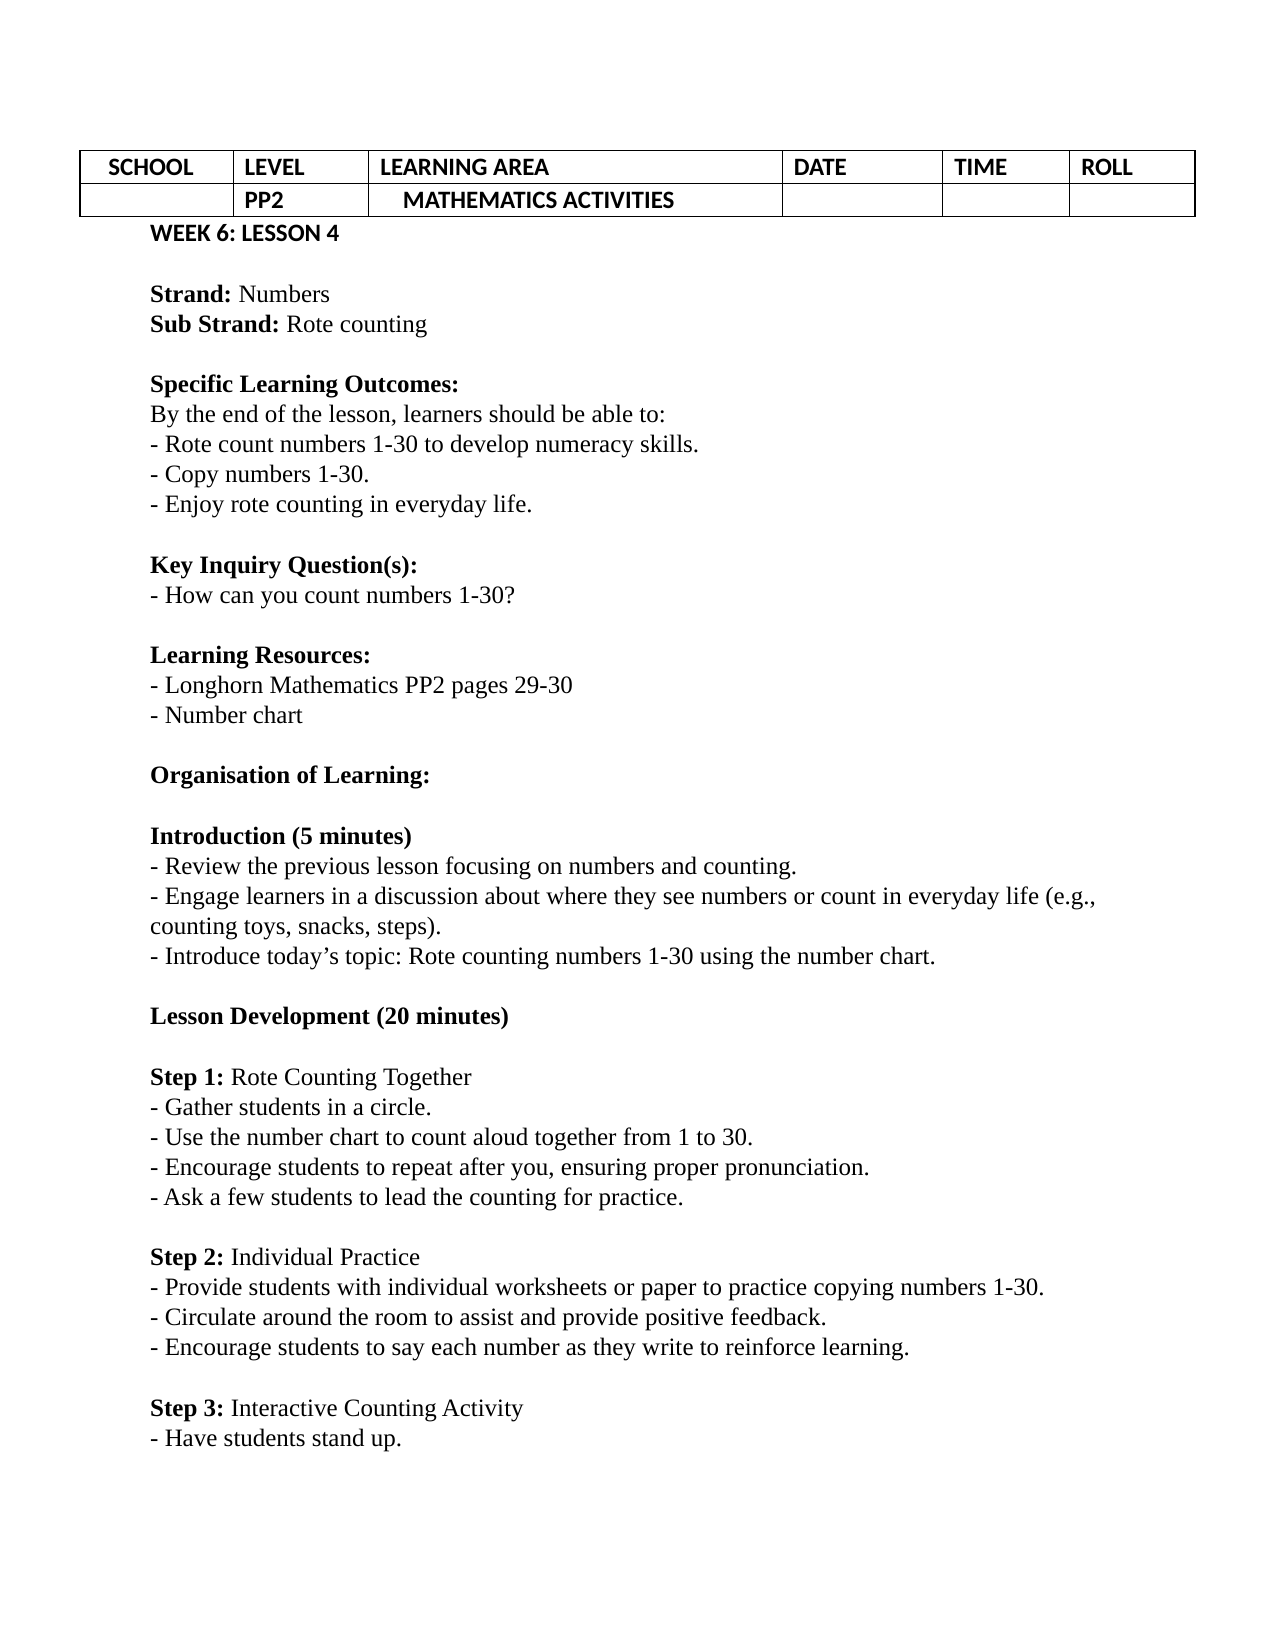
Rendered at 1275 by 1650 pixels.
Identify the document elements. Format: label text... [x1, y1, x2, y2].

text - Circulate around the room to assist and provide positive feedback. [150, 1302, 1125, 1331]
text - Enjoy rote counting in everyday life. [150, 489, 1125, 518]
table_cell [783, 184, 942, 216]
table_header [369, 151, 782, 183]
text Specific Learning Outcomes: [150, 369, 1125, 398]
text Introduction (5 minutes) [150, 821, 1125, 849]
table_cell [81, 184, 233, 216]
text - Gather students in a circle. [150, 1092, 1125, 1120]
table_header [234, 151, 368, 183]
text Step 1: Rote Counting Together [150, 1062, 1125, 1090]
text - Provide students with individual worksheets or paper to practice copying numbers 1-30. [150, 1272, 1125, 1301]
text - Ask a few students to lead the counting for practice. [150, 1182, 1125, 1211]
text - How can you count numbers 1-30? [150, 580, 1125, 609]
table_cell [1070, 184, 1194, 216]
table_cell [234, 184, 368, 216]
text - Review the previous lesson focusing on numbers and counting. [150, 851, 1125, 879]
text - Engage learners in a discussion about where they see numbers or count in everyday life (e.g., counting toys, snacks, steps). [150, 881, 1125, 940]
text Learning Resources: [150, 640, 1125, 669]
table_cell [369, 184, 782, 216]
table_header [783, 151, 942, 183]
text - Number chart [150, 700, 1125, 729]
text - Use the number chart to count aloud together from 1 to 30. [150, 1122, 1125, 1151]
text - Have students stand up. [150, 1423, 1125, 1452]
text - Encourage students to repeat after you, ensuring proper pronunciation. [150, 1152, 1125, 1181]
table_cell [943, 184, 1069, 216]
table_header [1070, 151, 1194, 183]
text By the end of the lesson, learners should be able to: [150, 399, 1125, 428]
text WEEK 6: LESSON 4 [150, 217, 1125, 247]
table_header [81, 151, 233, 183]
text Key Inquiry Question(s): [150, 550, 1125, 578]
text Step 3: Interactive Counting Activity [150, 1393, 1125, 1421]
text - Encourage students to say each number as they write to reinforce learning. [150, 1332, 1125, 1361]
text Sub Strand: Rote counting [150, 309, 1125, 338]
text Organisation of Learning: [150, 761, 1125, 789]
text Step 2: Individual Practice [150, 1242, 1125, 1271]
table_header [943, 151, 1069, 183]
text - Longhorn Mathematics PP2 pages 29-30 [150, 670, 1125, 699]
text - Rote count numbers 1-30 to develop numeracy skills. [150, 429, 1125, 458]
text Strand: Numbers [150, 279, 1125, 308]
text - Introduce today’s topic: Rote counting numbers 1-30 using the number chart. [150, 941, 1125, 970]
text - Copy numbers 1-30. [150, 459, 1125, 488]
text Lesson Development (20 minutes) [150, 1001, 1125, 1030]
